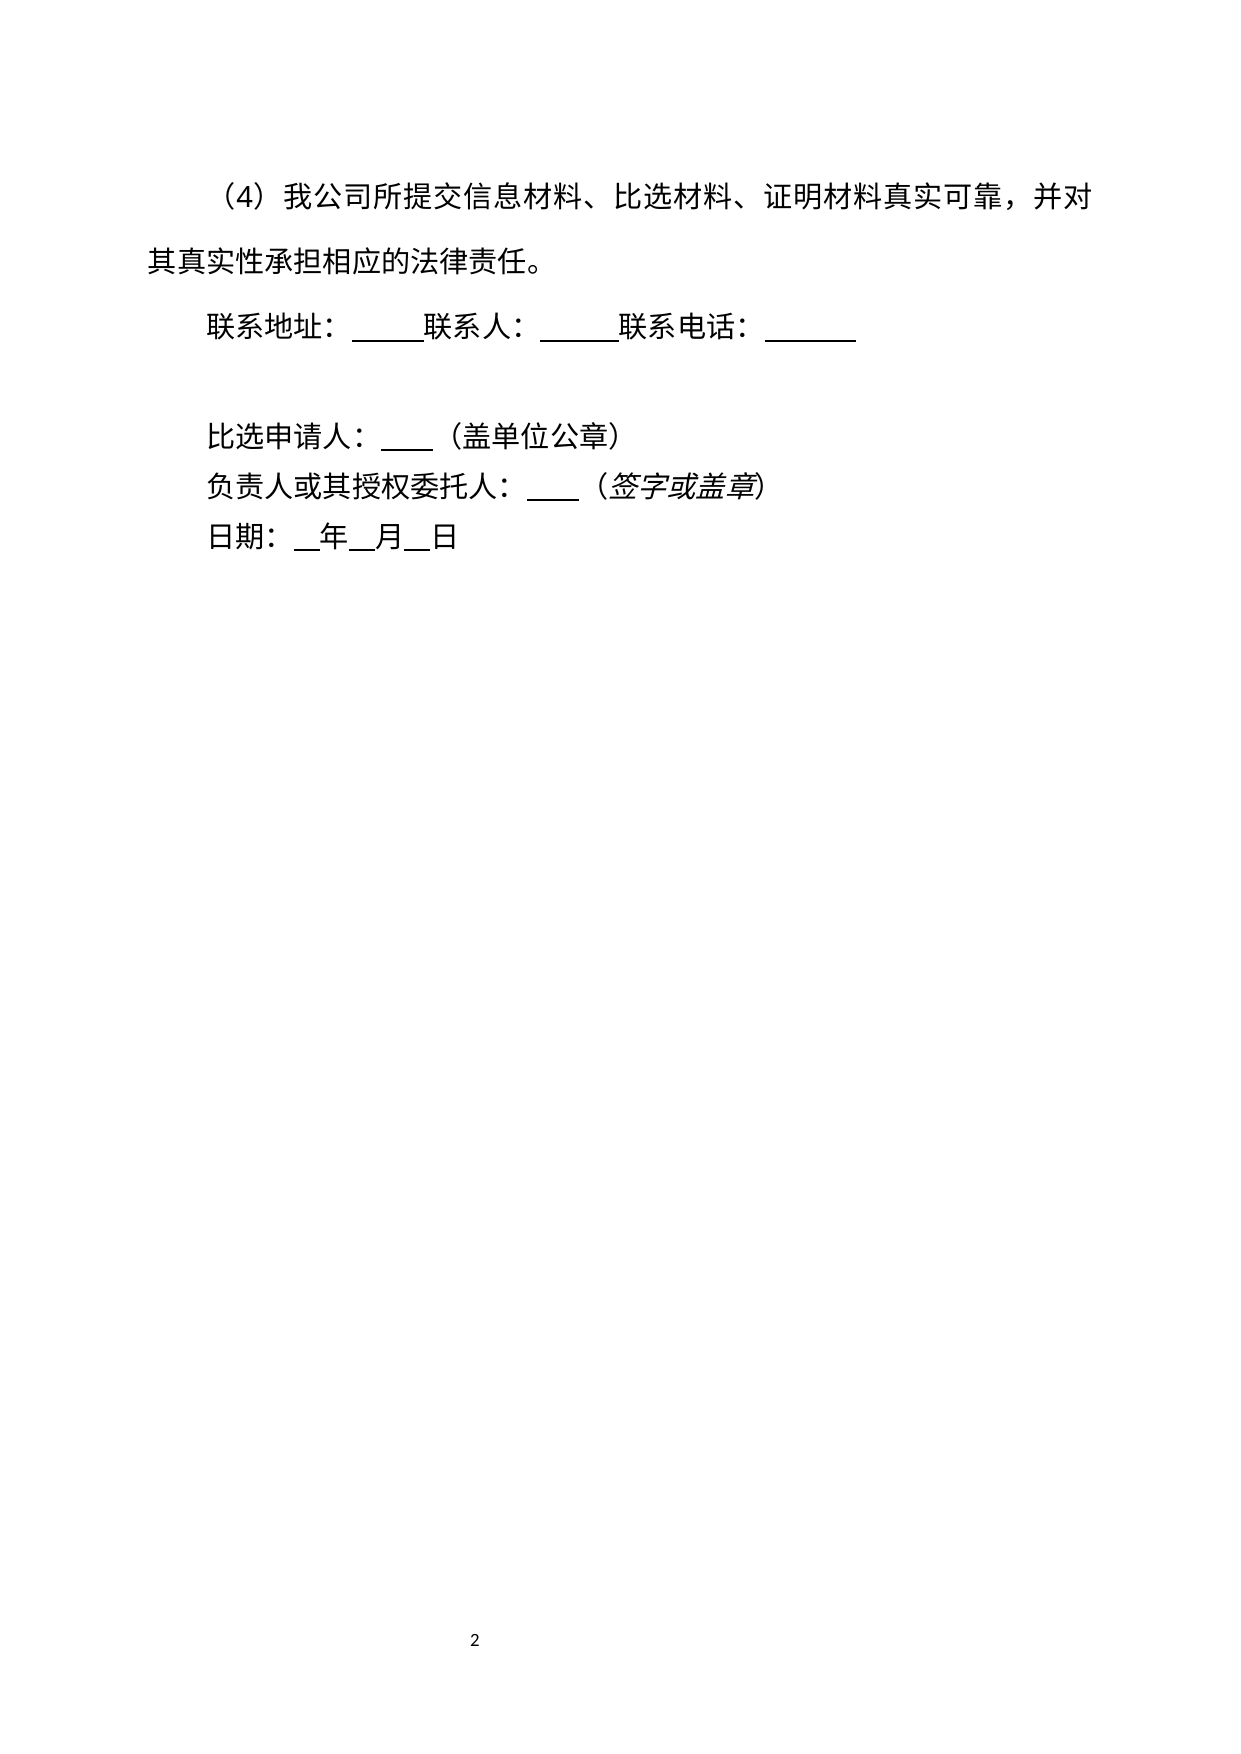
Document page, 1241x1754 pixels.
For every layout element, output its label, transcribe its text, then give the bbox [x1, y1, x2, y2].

text 联系地址： 联系人： 联系电话： [148, 292, 1093, 357]
text 比选申请人： （盖单位公章） [148, 407, 1093, 457]
text （4）我公司所提交信息材料、比选材料、证明材料真实可靠，并对其真实性承担相应的法律责任。 [148, 162, 1093, 292]
text 负责人或其授权委托人： （签字或盖章） [148, 457, 1093, 507]
text 日期： 年 月 日 [148, 507, 1093, 557]
